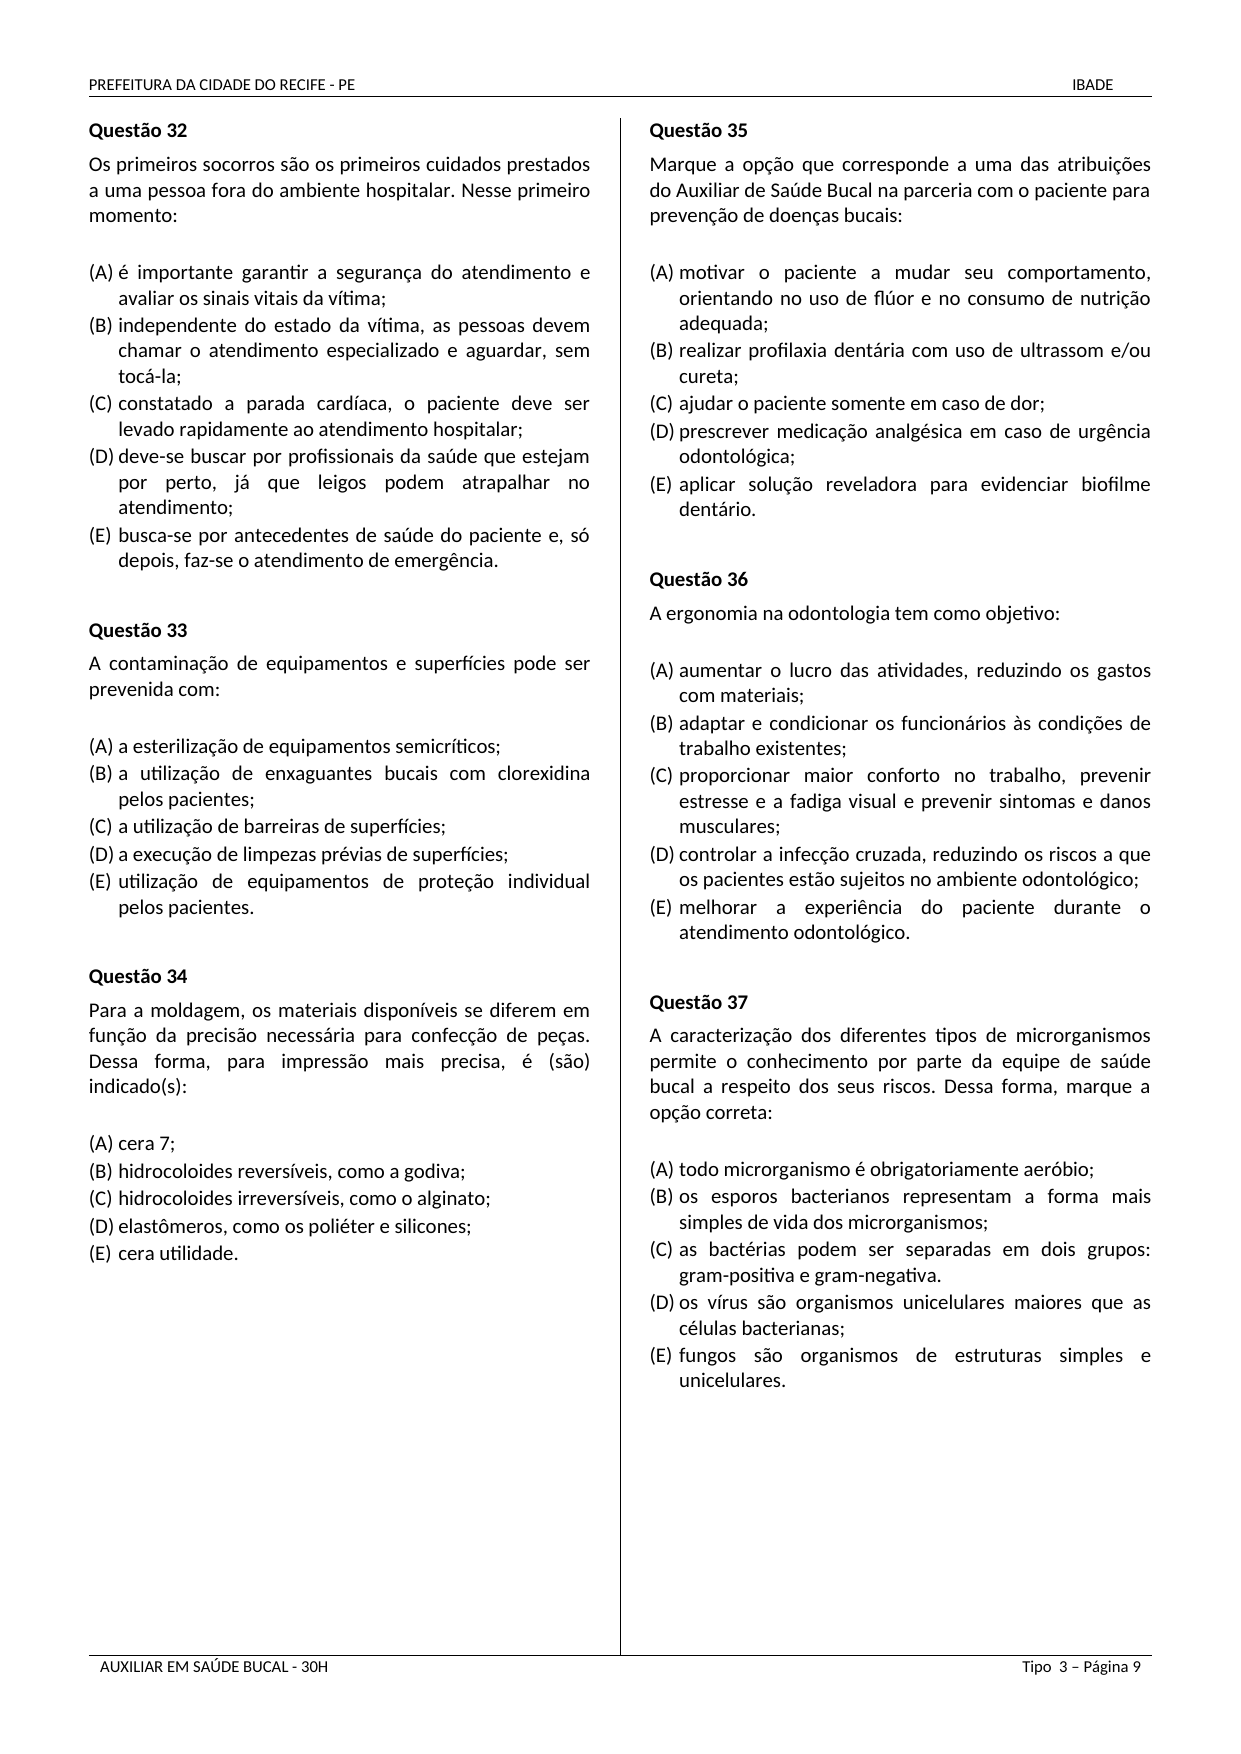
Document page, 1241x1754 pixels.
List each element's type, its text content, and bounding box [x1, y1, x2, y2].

text A ergonomia na odontologia tem como objetivo: [649, 600, 1152, 625]
text (A) cera 7; [118, 1131, 591, 1156]
text (E) melhorar a experiência do paciente durante o atendimento odontológico. [649, 894, 1152, 945]
text Questão 35 [649, 118, 1152, 143]
text Questão 34 [89, 963, 591, 989]
text (D) os vírus são organismos unicelulares maiores que as células bacterianas; [649, 1289, 1152, 1340]
text Questão 32 [89, 118, 591, 143]
text (A) aumentar o lucro das atividades, reduzindo os gastos com materiais; [649, 657, 1152, 708]
text (B) adaptar e condicionar os funcionários às condições de trabalho existentes; [649, 710, 1152, 761]
text (C) ajudar o paciente somente em caso de dor; [679, 391, 1152, 416]
text Os primeiros socorros são os primeiros cuidados prestados a uma pessoa fora do ambiente hospitalar. Nesse primeiro momento: [89, 151, 591, 228]
text A contaminação de equipamentos e superfícies pode ser prevenida com: [89, 651, 591, 701]
text (C) as bactérias podem ser separadas em dois grupos: gram-positiva e gram-negativa. [649, 1236, 1152, 1287]
text (B) hidrocoloides reversíveis, como a godiva; [118, 1158, 591, 1183]
text (D) prescrever medicação analgésica em caso de urgência odontológica; [649, 418, 1152, 469]
text (E) aplicar solução reveladora para evidenciar biofilme dentário. [649, 471, 1152, 522]
text Para a moldagem, os materiais disponíveis se diferem em função da precisão necessária para confecção de peças. Dessa forma, para impressão mais precisa, é (são) indicado(s): [89, 997, 591, 1099]
text Questão 37 [649, 989, 1152, 1014]
text (E) fungos são organismos de estruturas simples e unicelulares. [649, 1342, 1152, 1393]
text (C) hidrocoloides irreversíveis, como o alginato; [118, 1186, 591, 1211]
text Questão 33 [89, 617, 591, 642]
text (D) elastômeros, como os poliéter e silicones; [118, 1213, 591, 1238]
text (D) deve-se buscar por profissionais da saúde que estejam por perto, já que leigos podem atrapalhar no atendimento; [89, 443, 591, 520]
text (A) é importante garantir a segurança do atendimento e avaliar os sinais vitais da vítima; [89, 259, 591, 310]
text Marque a opção que corresponde a uma das atribuições do Auxiliar de Saúde Bucal na parceria com o paciente para prevenção de doenças bucais: [649, 151, 1152, 228]
text (B) realizar profilaxia dentária com uso de ultrassom e/ou cureta; [649, 338, 1152, 388]
text (A) motivar o paciente a mudar seu comportamento, orientando no uso de flúor e no consumo de nutrição adequada; [649, 259, 1152, 336]
text (D) controlar a infecção cruzada, reduzindo os riscos a que os pacientes estão sujeitos no ambiente odontológico; [649, 841, 1152, 892]
text (E) busca-se por antecedentes de saúde do paciente e, só depois, faz-se o atendimento de emergência. [89, 522, 591, 573]
text A caracterização dos diferentes tipos de microrganismos permite o conhecimento por parte da equipe de saúde bucal a respeito dos seus riscos. Dessa forma, marque a opção correta: [649, 1023, 1152, 1124]
text (C) constatado a parada cardíaca, o paciente deve ser levado rapidamente ao atendimento hospitalar; [89, 391, 591, 441]
text (A) todo microrganismo é obrigatoriamente aeróbio; [679, 1156, 1152, 1181]
text (B) os esporos bacterianos representam a forma mais simples de vida dos microrganismos; [649, 1183, 1152, 1234]
text (A) a esterilização de equipamentos semicríticos; [118, 733, 591, 758]
text (C) a utilização de barreiras de superfícies; [89, 813, 591, 839]
text (D) a execução de limpezas prévias de superfícies; [118, 841, 591, 866]
text (B) independente do estado da vítima, as pessoas devem chamar o atendimento especializado e aguardar, sem tocá-la; [89, 312, 591, 388]
text (B) a utilização de enxaguantes bucais com clorexidina pelos pacientes; [89, 761, 591, 811]
text (E) utilização de equipamentos de proteção individual pelos pacientes. [89, 868, 591, 919]
text (C) proporcionar maior conforto no trabalho, prevenir estresse e a fadiga visual e prevenir sintomas e danos musculares; [649, 763, 1152, 839]
text Questão 36 [649, 566, 1152, 591]
text (E) cera utilidade. [118, 1241, 591, 1266]
